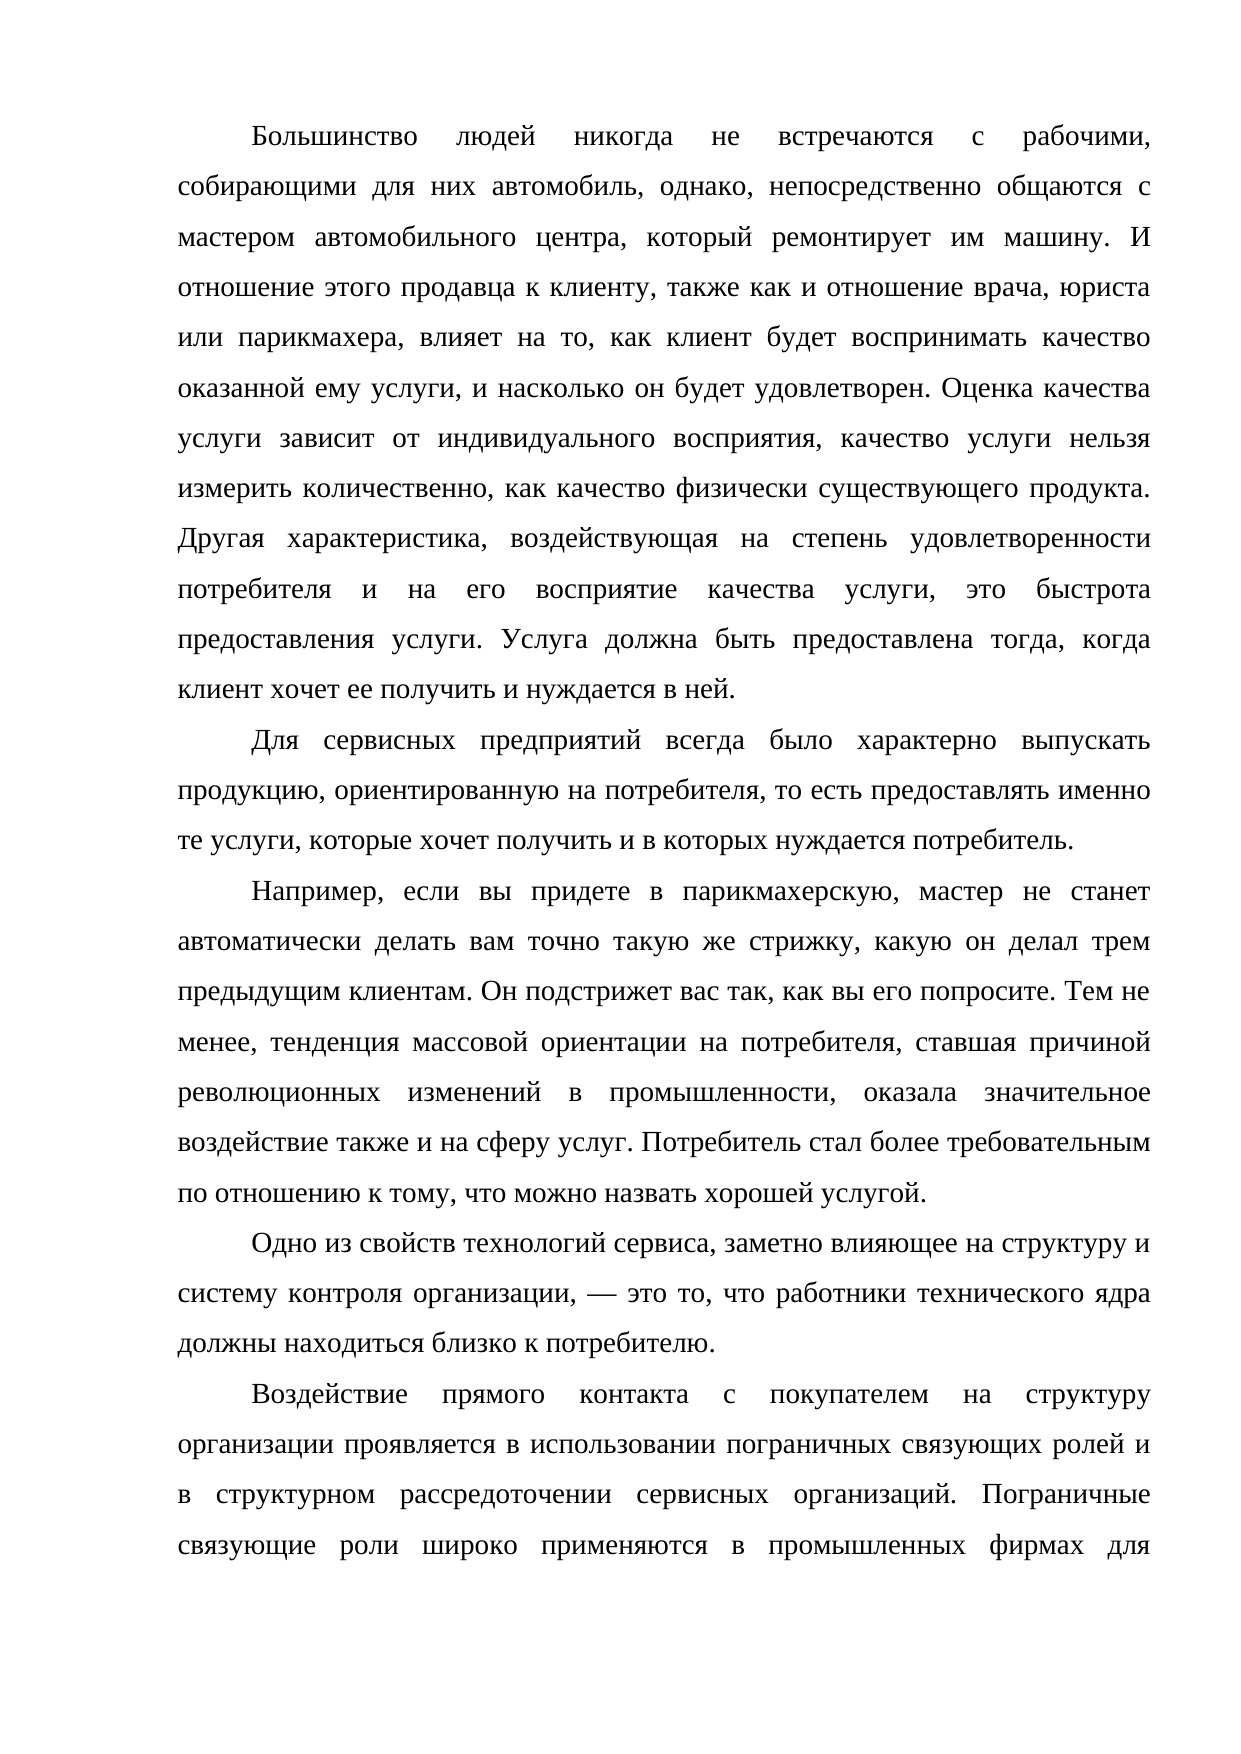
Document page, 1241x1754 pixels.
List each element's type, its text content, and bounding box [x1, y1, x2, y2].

text Для сервисных предприятий всегда было характерно выпускать продукцию, ориентированную на потребителя, то есть предоставлять именно те услуги, которые хочет получить и в которых нуждается потребитель. [177, 722, 1152, 856]
text Одно из свойств технологий сервиса, заметно влияющее на структуру и систему контроля организации, — это то, что работники технического ядра должны находиться близко к потребителю. [177, 1225, 1152, 1359]
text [177, 1376, 1152, 1560]
text Большинство людей никогда не встречаются с рабочими, собирающими для них автомобиль, однако, непосредственно общаются с мастером автомобильного центра, который ремонтирует им машину. И отношение этого продавца к клиенту, также как и отношение врача, юриста или парикмахера, влияет на то, как клиент будет воспринимать качество оказанной ему услуги, и насколько он будет удовлетворен. Оценка качества услуги зависит от индивидуального восприятия, качество услуги нельзя измерить количественно, как качество физически существующего продукта. Другая характеристика, воздействующая на степень удовлетворенности потребителя и на его восприятие качества услуги, это быстрота предоставления услуги. Услуга должна быть предоставлена тогда, когда клиент хочет ее получить и нуждается в ней. [177, 118, 1152, 705]
text Например, если вы придете в парикмахерскую, мастер не станет автоматически делать вам точно такую же стрижку, какую он делал трем предыдущим клиентам. Он подстрижет вас так, как вы его попросите. Тем не менее, тенденция массовой ориентации на потребителя, ставшая причиной революционных изменений в промышленности, оказала значительное воздействие также и на сферу услуг. Потребитель стал более требовательным по отношению к тому, что можно назвать хорошей услугой. [177, 873, 1152, 1208]
